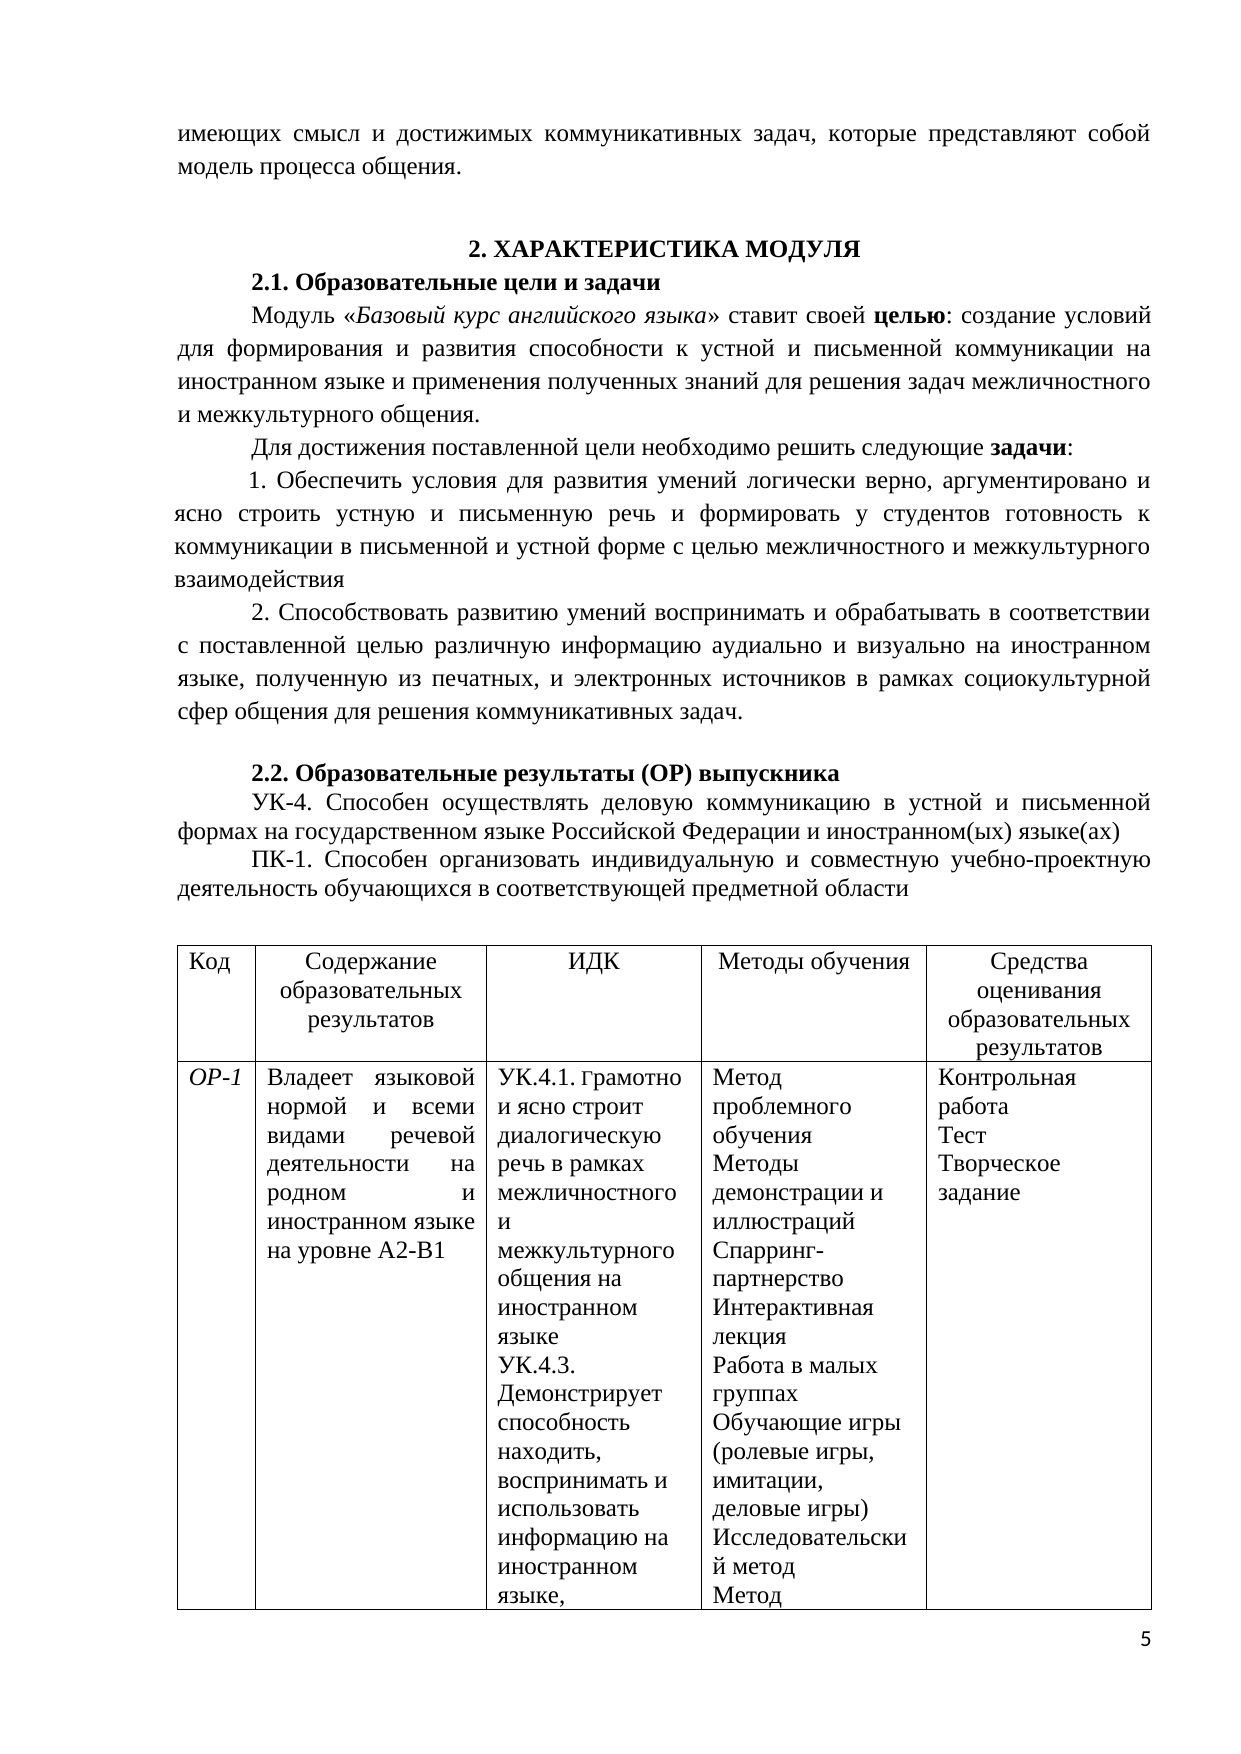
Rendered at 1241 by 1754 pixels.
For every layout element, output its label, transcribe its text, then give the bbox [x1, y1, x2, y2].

text Для достижения поставленной цели необходимо решить следующие задачи: [177, 432, 1152, 461]
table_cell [256, 1062, 486, 1608]
table_header Средства оценивания образовательных результатов [927, 946, 1151, 1061]
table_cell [702, 1062, 926, 1608]
table_header Код [178, 946, 255, 1061]
table_header ИДК [487, 946, 701, 1061]
subtitle 2. ХАРАКТЕРИСТИКА МОДУЛЯ [177, 234, 1152, 263]
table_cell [927, 1062, 1151, 1608]
text ПК-1. Способен организовать индивидуальную и совместную учебно-проектную деятельность обучающихся в соответствующей предметной области [177, 844, 1152, 902]
text Модуль «Базовый курс английского языка» ставит своей целью: создание условий для формирования и развития способности к устной и письменной коммуникации на иностранном языке и применения полученных знаний для решения задач межличностного и межкультурного общения. [177, 300, 1152, 428]
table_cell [487, 1062, 701, 1608]
table_cell ОР-1 [178, 1062, 255, 1608]
table_header Содержание образовательных результатов [256, 946, 486, 1061]
table_header Методы обучения [702, 946, 926, 1061]
text 2.2. Образовательные результаты (ОР) выпускника [177, 758, 1138, 787]
text 2.1. Образовательные цели и задачи [177, 267, 1152, 296]
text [177, 147, 1152, 180]
text 1. Обеспечить условия для развития умений логически верно, аргументировано и ясно строить устную и письменную речь и формировать у студентов готовность к коммуникации в письменной и устной форме с целью межличностного и межкультурного взаимодействия [174, 465, 1152, 593]
text 2. Способствовать развитию умений воспринимать и обрабатывать в соответствии с поставленной целью различную информацию аудиально и визуально на иностранном языке, полученную из печатных, и электронных источников в рамках социокультурной сфер общения для решения коммуникативных задач. [177, 597, 1152, 725]
text УК-4. Способен осуществлять деловую коммуникацию в устной и письменной формах на государственном языке Российской Федерации и иностранном(ых) языке(ах) [177, 787, 1152, 844]
